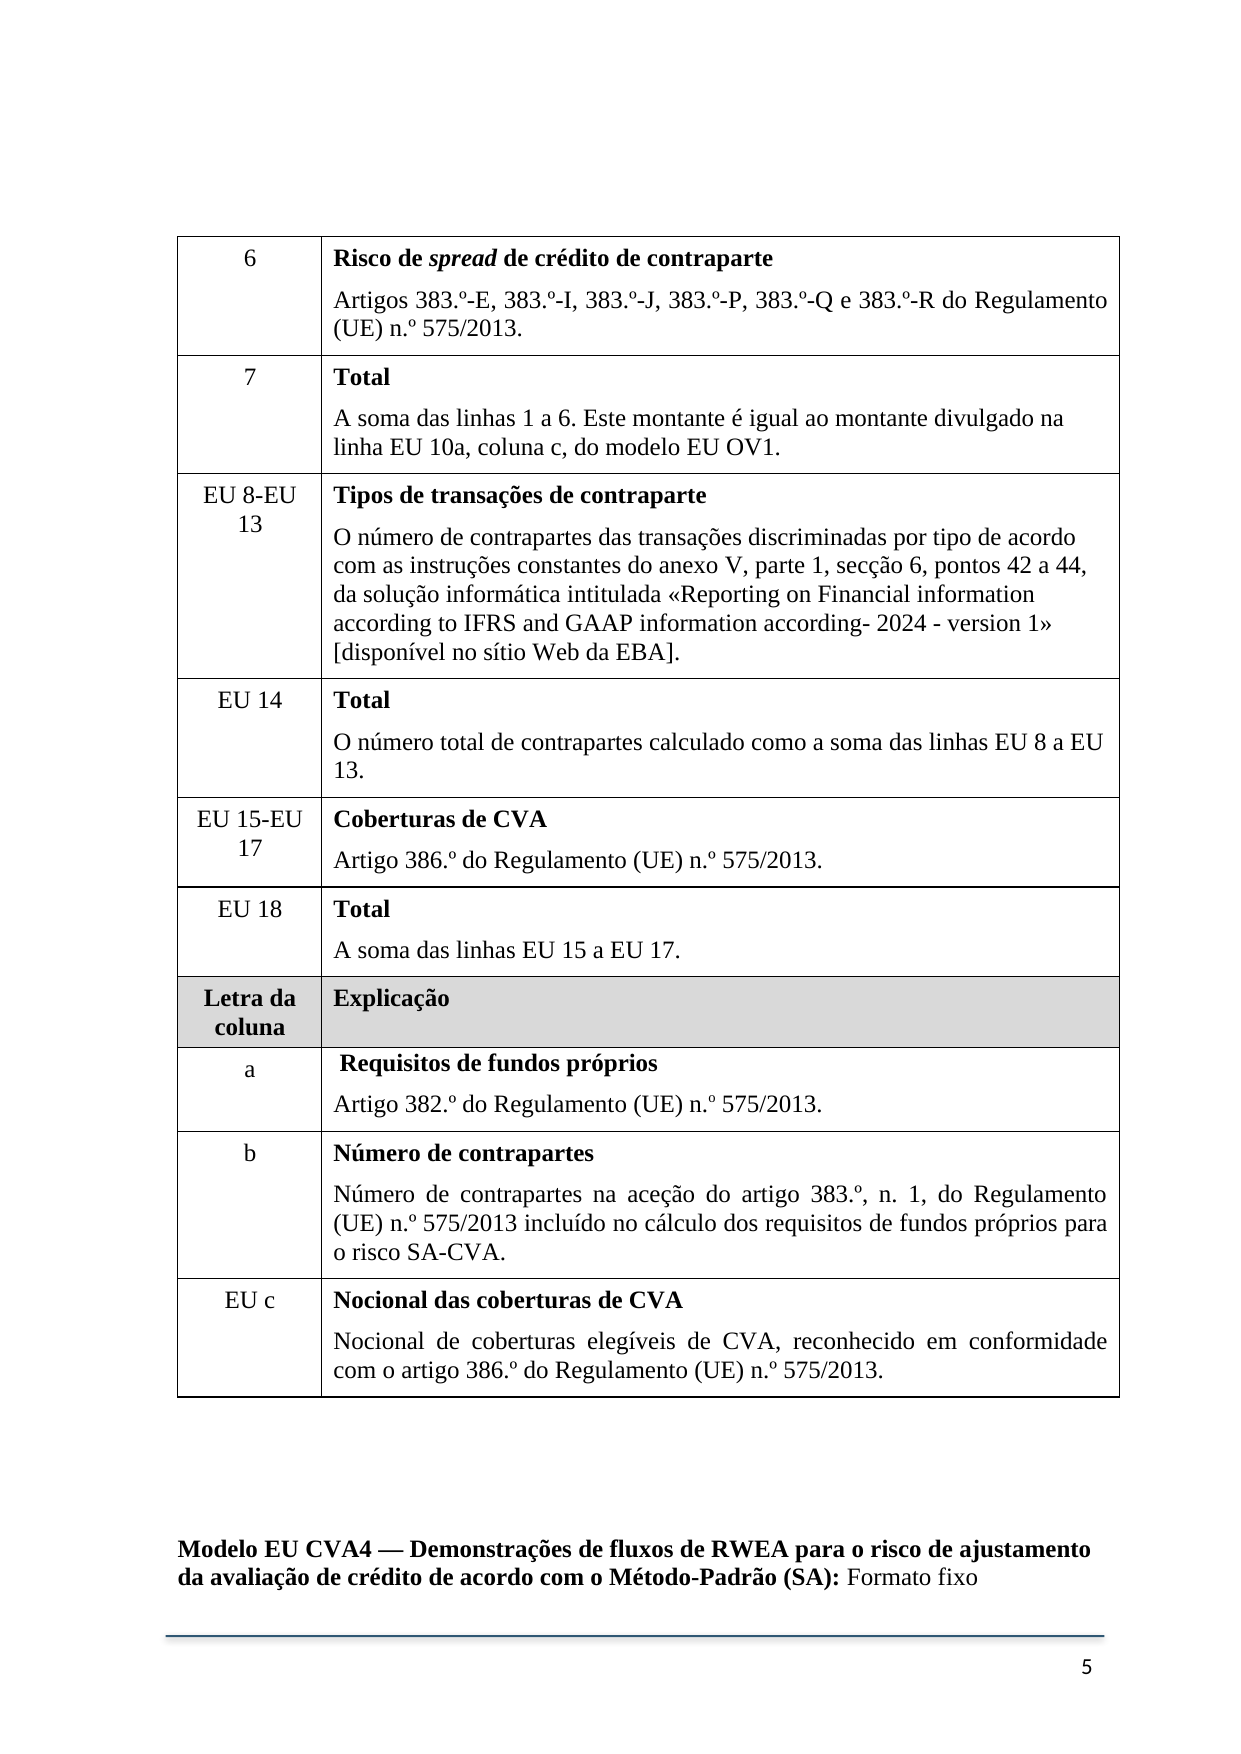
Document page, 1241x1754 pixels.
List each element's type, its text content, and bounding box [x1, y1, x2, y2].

table_cell EU c [178, 1279, 321, 1396]
table_cell Total A soma das linhas 1 a 6. Este montante é igual ao montante divulgado na linha EU 10a, coluna c, do modelo EU OV1. [322, 356, 1119, 473]
table_cell EU 18 [178, 888, 321, 976]
title Modelo EU CVA4 — Demonstrações de fluxos de RWEA para o risco de ajustamento da avaliação de crédito de acordo com o Método-Padrão (SA): Formato fixo [177, 1534, 1092, 1591]
table_cell EU 8-EU 13 [178, 474, 321, 678]
table_cell EU 14 [178, 679, 321, 797]
table_cell 6 [178, 237, 321, 355]
table_cell Nocional das coberturas de CVA Nocional de coberturas elegíveis de CVA, reconhecido em conformidade com o artigo 386.º do Regulamento (UE) n.º 575/2013. [322, 1279, 1119, 1396]
table_cell Total O número total de contrapartes calculado como a soma das linhas EU 8 a EU 13. [322, 679, 1119, 797]
table_cell Tipos de transações de contraparte O número de contrapartes das transações discriminadas por tipo de acordo com as instruções constantes do anexo V, parte 1, secção 6, pontos 42 a 44, da solução informática intitulada «Reporting on Financial information according to IFRS and GAAP information according- 2024 - version 1» [disponível no sítio Web da EBA]. [322, 474, 1119, 678]
table_cell Coberturas de CVA Artigo 386.º do Regulamento (UE) n.º 575/2013. [322, 798, 1119, 886]
table_cell Total A soma das linhas EU 15 a EU 17. [322, 888, 1119, 976]
table_cell 7 [178, 356, 321, 473]
table_cell Número de contrapartes Número de contrapartes na aceção do artigo 383.º, n. 1, do Regulamento (UE) n.º 575/2013 incluído no cálculo dos requisitos de fundos próprios para o risco SA-CVA. [322, 1132, 1119, 1278]
table_cell Risco de spread de crédito de contraparte Artigos 383.º-E, 383.º-I, 383.º-J, 383.º-P, 383.º-Q e 383.º-R do Regulamento (UE) n.º 575/2013. [322, 237, 1119, 355]
table_cell Requisitos de fundos próprios Artigo 382.º do Regulamento (UE) n.o 575/2013. [322, 1048, 1119, 1131]
table_cell a [178, 1048, 321, 1131]
table_cell EU 15-EU 17 [178, 798, 321, 886]
table_cell Explicação [322, 977, 1119, 1047]
table_cell Letra da coluna [178, 977, 321, 1047]
table_cell b [178, 1132, 321, 1278]
